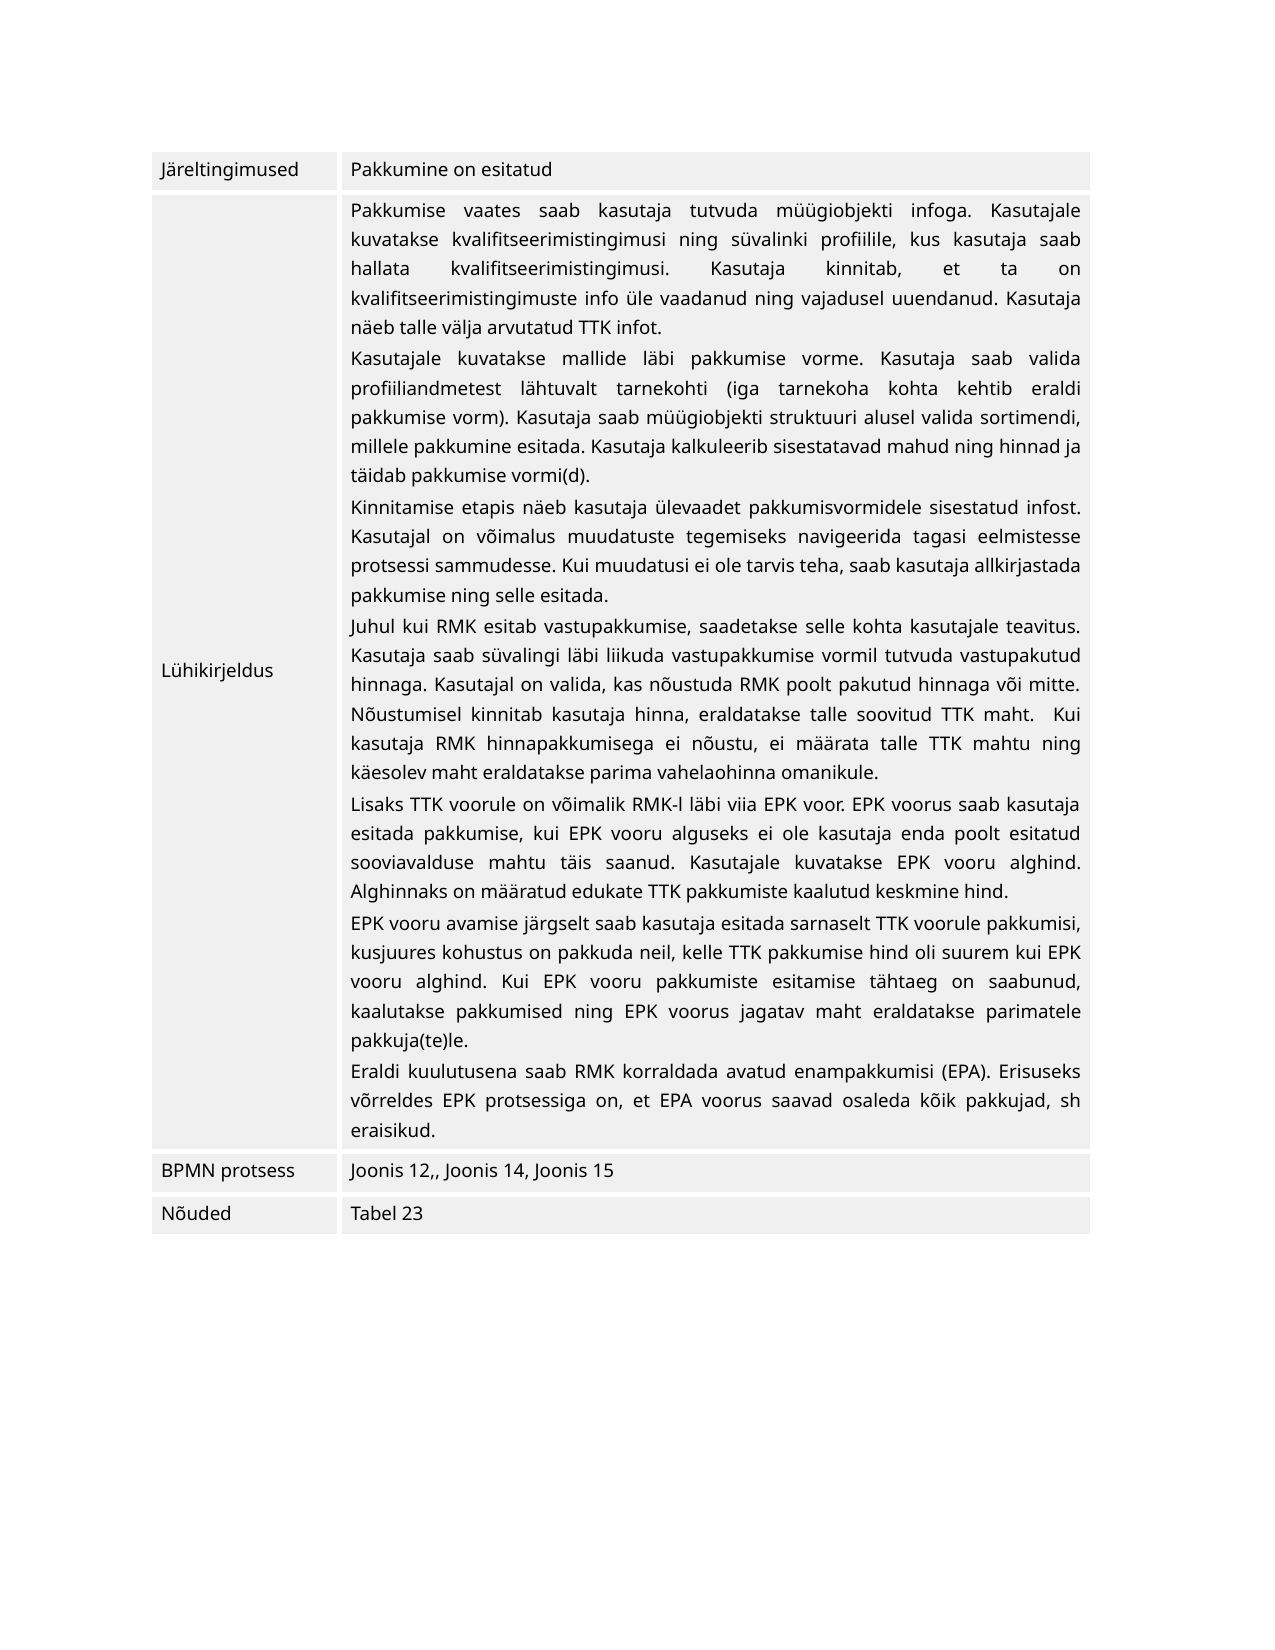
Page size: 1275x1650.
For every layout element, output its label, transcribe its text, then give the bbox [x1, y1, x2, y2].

table_cell Lühikirjeldus [152, 195, 337, 1149]
table_cell Järeltingimused [152, 152, 337, 190]
table_cell BPMN protsess [152, 1154, 337, 1192]
table_cell Nõuded [152, 1197, 337, 1234]
table_cell Pakkumise vaates saab kasutaja tutvuda müügiobjekti infoga. Kasutajale kuvatakse kvalifitseerimistingimusi ning süvalinki profiilile, kus kasutaja saab hallata kvalifitseerimistingimusi. Kasutaja kinnitab, et ta on kvalifitseerimistingimuste info üle vaadanud ning vajadusel uuendanud. Kasutaja näeb talle välja arvutatud TTK infot. Kasutajale kuvatakse mallide läbi pakkumise vorme. Kasutaja saab valida profiiliandmetest lähtuvalt tarnekohti (iga tarnekoha kohta kehtib eraldi pakkumise vorm). Kasutaja saab müügiobjekti struktuuri alusel valida sortimendi, millele pakkumine esitada. Kasutaja kalkuleerib sisestatavad mahud ning hinnad ja täidab pakkumise vormi(d). Kinnitamise etapis näeb kasutaja ülevaadet pakkumisvormidele sisestatud infost. Kasutajal on võimalus muudatuste tegemiseks navigeerida tagasi eelmistesse protsessi sammudesse. Kui muudatusi ei ole tarvis teha, saab kasutaja allkirjastada pakkumise ning selle esitada. Juhul kui RMK esitab vastupakkumise, saadetakse selle kohta kasutajale teavitus. Kasutaja saab süvalingi läbi liikuda vastupakkumise vormil tutvuda vastupakutud hinnaga. Kasutajal on valida, kas nõustuda RMK poolt pakutud hinnaga või mitte. Nõustumisel kinnitab kasutaja hinna, eraldatakse talle soovitud TTK maht. Kui kasutaja RMK hinnapakkumisega ei nõustu, ei määrata talle TTK mahtu ning käesolev maht eraldatakse parima vahelaohinna omanikule. Lisaks TTK voorule on võimalik RMK-l läbi viia EPK voor. EPK voorus saab kasutaja esitada pakkumise, kui EPK vooru alguseks ei ole kasutaja enda poolt esitatud sooviavalduse mahtu täis saanud. Kasutajale kuvatakse EPK vooru alghind. Alghinnaks on määratud edukate TTK pakkumiste kaalutud keskmine hind. EPK vooru avamise järgselt saab kasutaja esitada sarnaselt TTK voorule pakkumisi, kusjuures kohustus on pakkuda neil, kelle TTK pakkumise hind oli suurem kui EPK vooru alghind. Kui EPK vooru pakkumiste esitamise tähtaeg on saabunud, kaalutakse pakkumised ning EPK voorus jagatav maht eraldatakse parimatele pakkuja(te)le. Eraldi kuulutusena saab RMK korraldada avatud enampakkumisi (EPA). Erisuseks võrreldes EPK protsessiga on, et EPA voorus saavad osaleda kõik pakkujad, sh eraisikud. [342, 195, 1090, 1149]
table_cell Pakkumine on esitatud [342, 152, 1090, 190]
